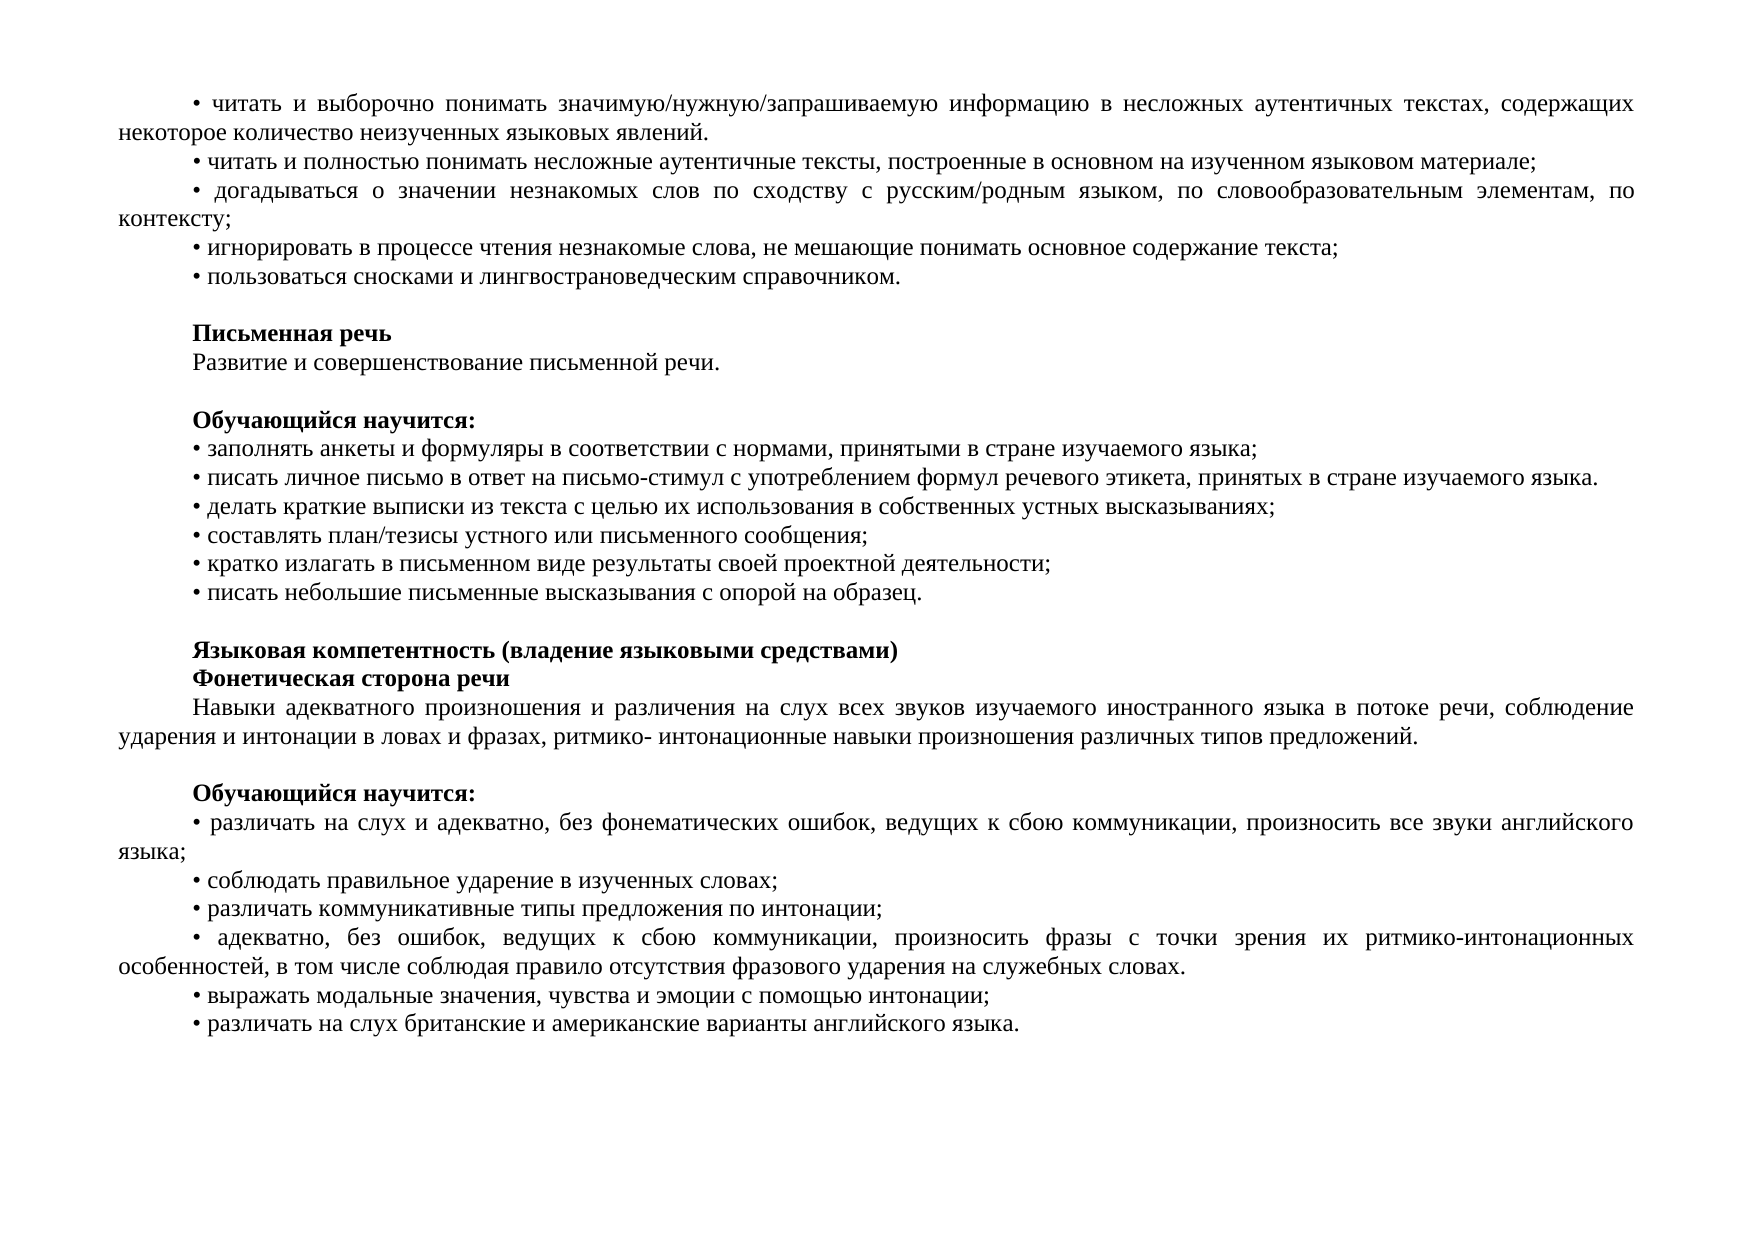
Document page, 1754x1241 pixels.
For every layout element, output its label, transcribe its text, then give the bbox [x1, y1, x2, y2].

text • различать на слух и адекватно, без фонематических ошибок, ведущих к сбою коммуникации, произносить все звуки английского языка; [118, 807, 1636, 865]
text Развитие и совершенствование письменной речи. [118, 347, 1636, 376]
text Навыки адекватного произношения и различения на слух всех звуков изучаемого иностранного языка в потоке речи, соблюдение ударения и интонации в ловах и фразах, ритмико- интонационные навыки произношения различных типов предложений. [118, 692, 1636, 750]
text Фонетическая сторона речи [118, 663, 1636, 692]
text • выражать модальные значения, чувства и эмоции с помощью интонации; [118, 980, 1636, 1008]
text • читать и выборочно понимать значимую/нужную/запрашиваемую информацию в несложных аутентичных текстах, содержащих некоторое количество неизученных языковых явлений. [118, 88, 1636, 146]
text • адекватно, без ошибок, ведущих к сбою коммуникации, произносить фразы с точки зрения их ритмико-интонационных особенностей, в том числе соблюдая правило отсутствия фразового ударения на служебных словах. [118, 922, 1636, 980]
text • различать на слух британские и американские варианты английского языка. [118, 1008, 1636, 1037]
text • писать личное письмо в ответ на письмо-стимул с употреблением формул речевого этикета, принятых в стране изучаемого языка. [118, 462, 1636, 491]
text • делать краткие выписки из текста с целью их использования в собственных устных высказываниях; [118, 491, 1636, 520]
text Обучающийся научится: [118, 405, 1636, 433]
text • пользоваться сносками и лингвострановедческим справочником. [118, 261, 1636, 290]
text • догадываться о значении незнакомых слов по сходству с русским/родным языком, по словообразовательным элементам, по контексту; [118, 175, 1636, 232]
text • писать небольшие письменные высказывания с опорой на образец. [118, 577, 1636, 606]
text Письменная речь [118, 318, 1636, 347]
text • составлять план/тезисы устного или письменного сообщения; [118, 520, 1636, 548]
text • заполнять анкеты и формуляры в соответствии с нормами, принятыми в стране изучаемого языка; [118, 433, 1636, 462]
text • игнорировать в процессе чтения незнакомые слова, не мешающие понимать основное содержание текста; [118, 232, 1636, 261]
text • соблюдать правильное ударение в изученных словах; [118, 865, 1636, 893]
text Языковая компетентность (владение языковыми средствами) [118, 635, 1636, 663]
text • читать и полностью понимать несложные аутентичные тексты, построенные в основном на изученном языковом материале; [118, 146, 1636, 175]
text • различать коммуникативные типы предложения по интонации; [118, 893, 1636, 922]
text • кратко излагать в письменном виде результаты своей проектной деятельности; [118, 548, 1636, 577]
text Обучающийся научится: [118, 778, 1636, 807]
